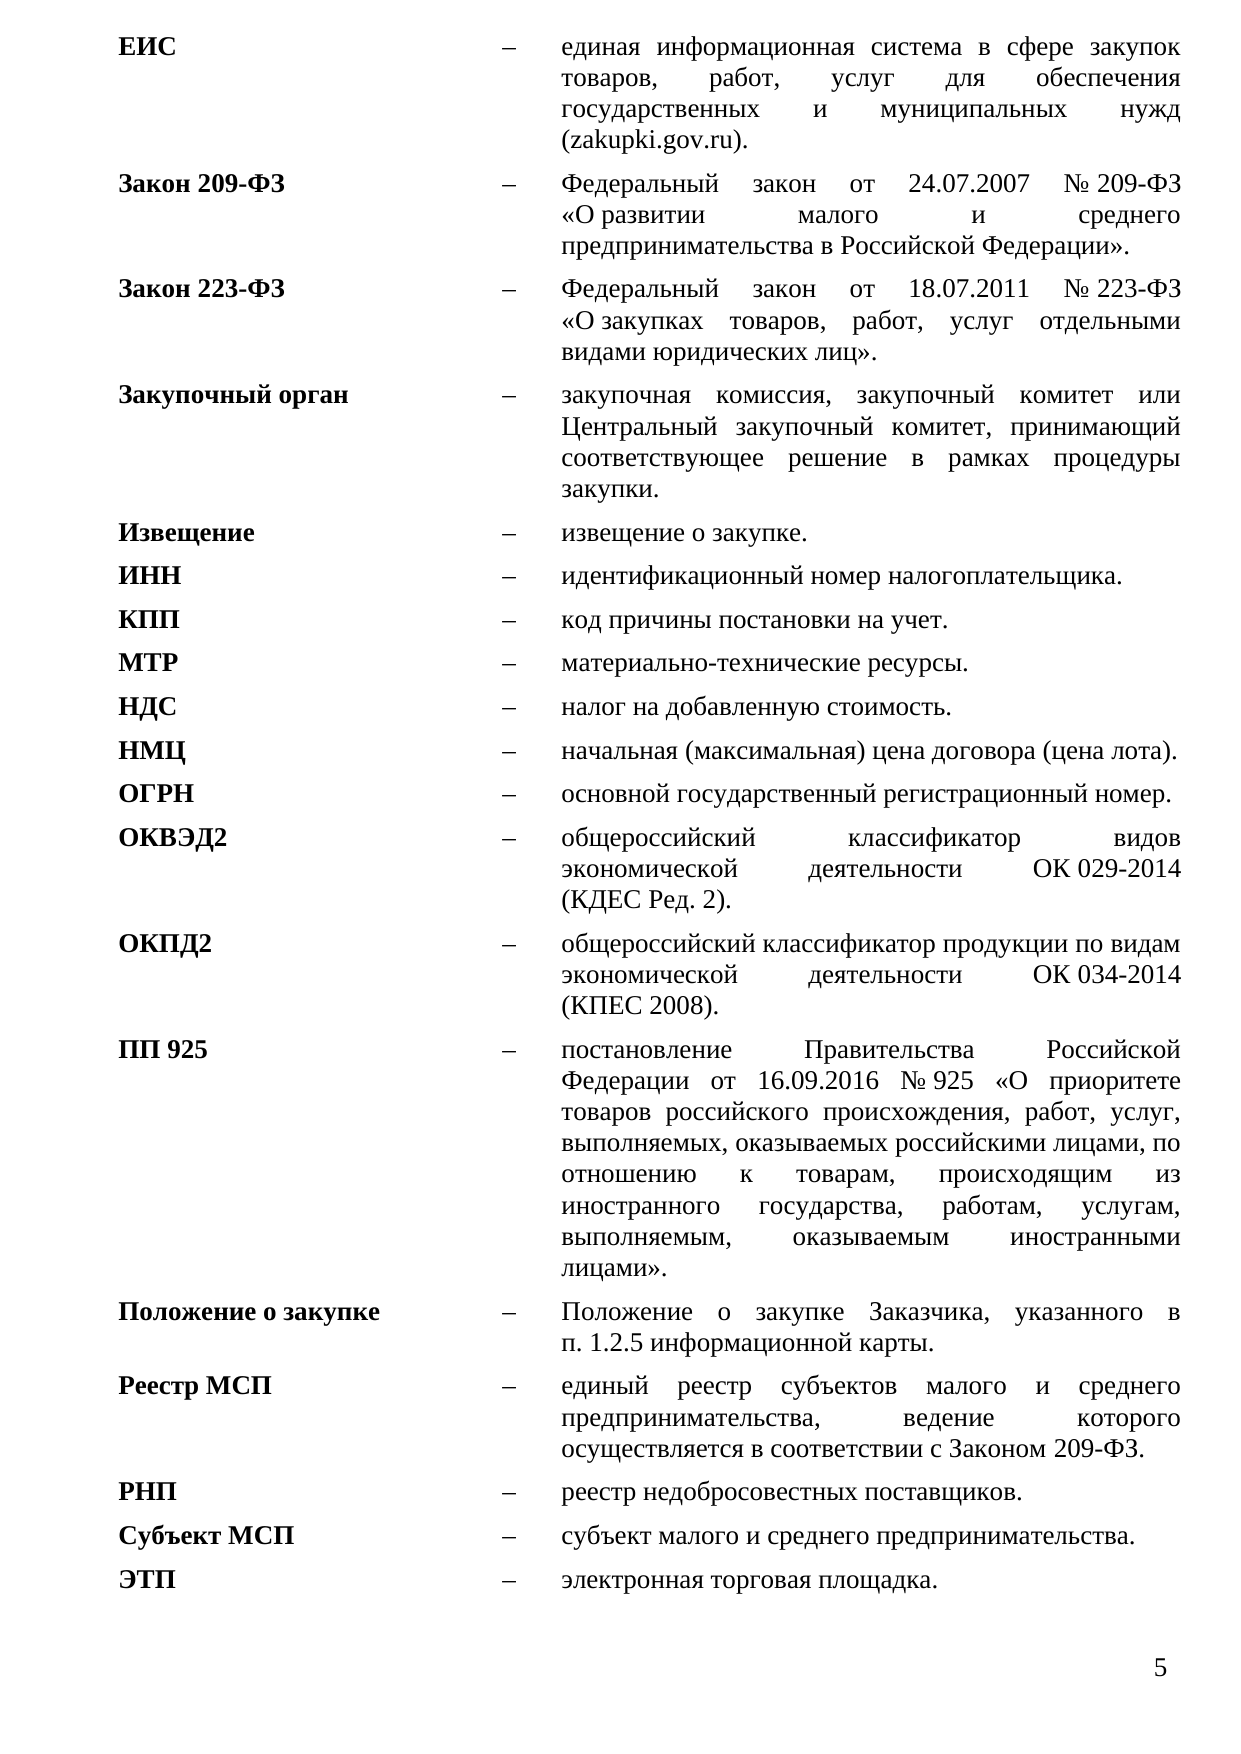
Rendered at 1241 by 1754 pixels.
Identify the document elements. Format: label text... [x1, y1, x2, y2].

text ИНН – идентификационный номер налогоплательщика. [118, 559, 1181, 590]
text Закупочный орган – закупочная комиссия, закупочный комитет или Центральный закупочный комитет, принимающий соответствующее решение в рамках процедуры закупки. [118, 378, 1181, 503]
text НМЦ – начальная (максимальная) цена договора (цена лота). [118, 734, 1181, 765]
text ЭТП – электронная торговая площадка. [118, 1563, 1181, 1594]
text ПП 925 – постановление Правительства Российской Федерации от 16.09.2016 № 925 «О приоритете товаров российского происхождения, работ, услуг, выполняемых, оказываемых российскими лицами, по отношению к товарам, происходящим из иностранного государства, работам, услугам, выполняемым, оказываемым иностранными лицами». [118, 1033, 1181, 1282]
text Закон 209-ФЗ – Федеральный закон от 24.07.2007 № 209-ФЗ «О развитии малого и среднего предпринимательства в Российской Федерации». [118, 167, 1181, 260]
text МТР – материально-технические ресурсы. [118, 647, 1181, 678]
text ЕИС – единая информационная система в сфере закупок товаров, работ, услуг для обеспечения государственных и муниципальных нужд (zakupki.gov.ru). [118, 29, 1181, 154]
text НДС – налог на добавленную стоимость. [118, 690, 1181, 721]
text ОКВЭД2 – общероссийский классификатор видов экономической деятельности ОК 029-2014 (КДЕС Ред. 2). [118, 821, 1181, 914]
text Положение о закупке – Положение о закупке Заказчика, указанного в п. 1.2.4 информационной карты. [118, 1295, 1181, 1357]
text Реестр МСП – единый реестр субъектов малого и среднего предпринимательства, ведение которого осуществляется в соответствии с Законом 209-ФЗ. [118, 1369, 1181, 1463]
text КПП – код причины постановки на учет. [118, 603, 1181, 634]
text Закон 223-ФЗ – Федеральный закон от 18.07.2011 № 223-ФЗ «О закупках товаров, работ, услуг отдельными видами юридических лиц». [118, 273, 1181, 366]
text РНП – реестр недобросовестных поставщиков. [118, 1475, 1181, 1507]
text ОГРН – основной государственный регистрационный номер. [118, 777, 1181, 809]
text Субъект МСП – субъект малого и среднего предпринимательства. [118, 1519, 1181, 1550]
text ОКПД2 – общероссийский классификатор продукции по видам экономической деятельности ОК 034-2014 (КПЕС 2008). [118, 927, 1181, 1021]
text Извещение – извещение о закупке. [118, 516, 1181, 547]
